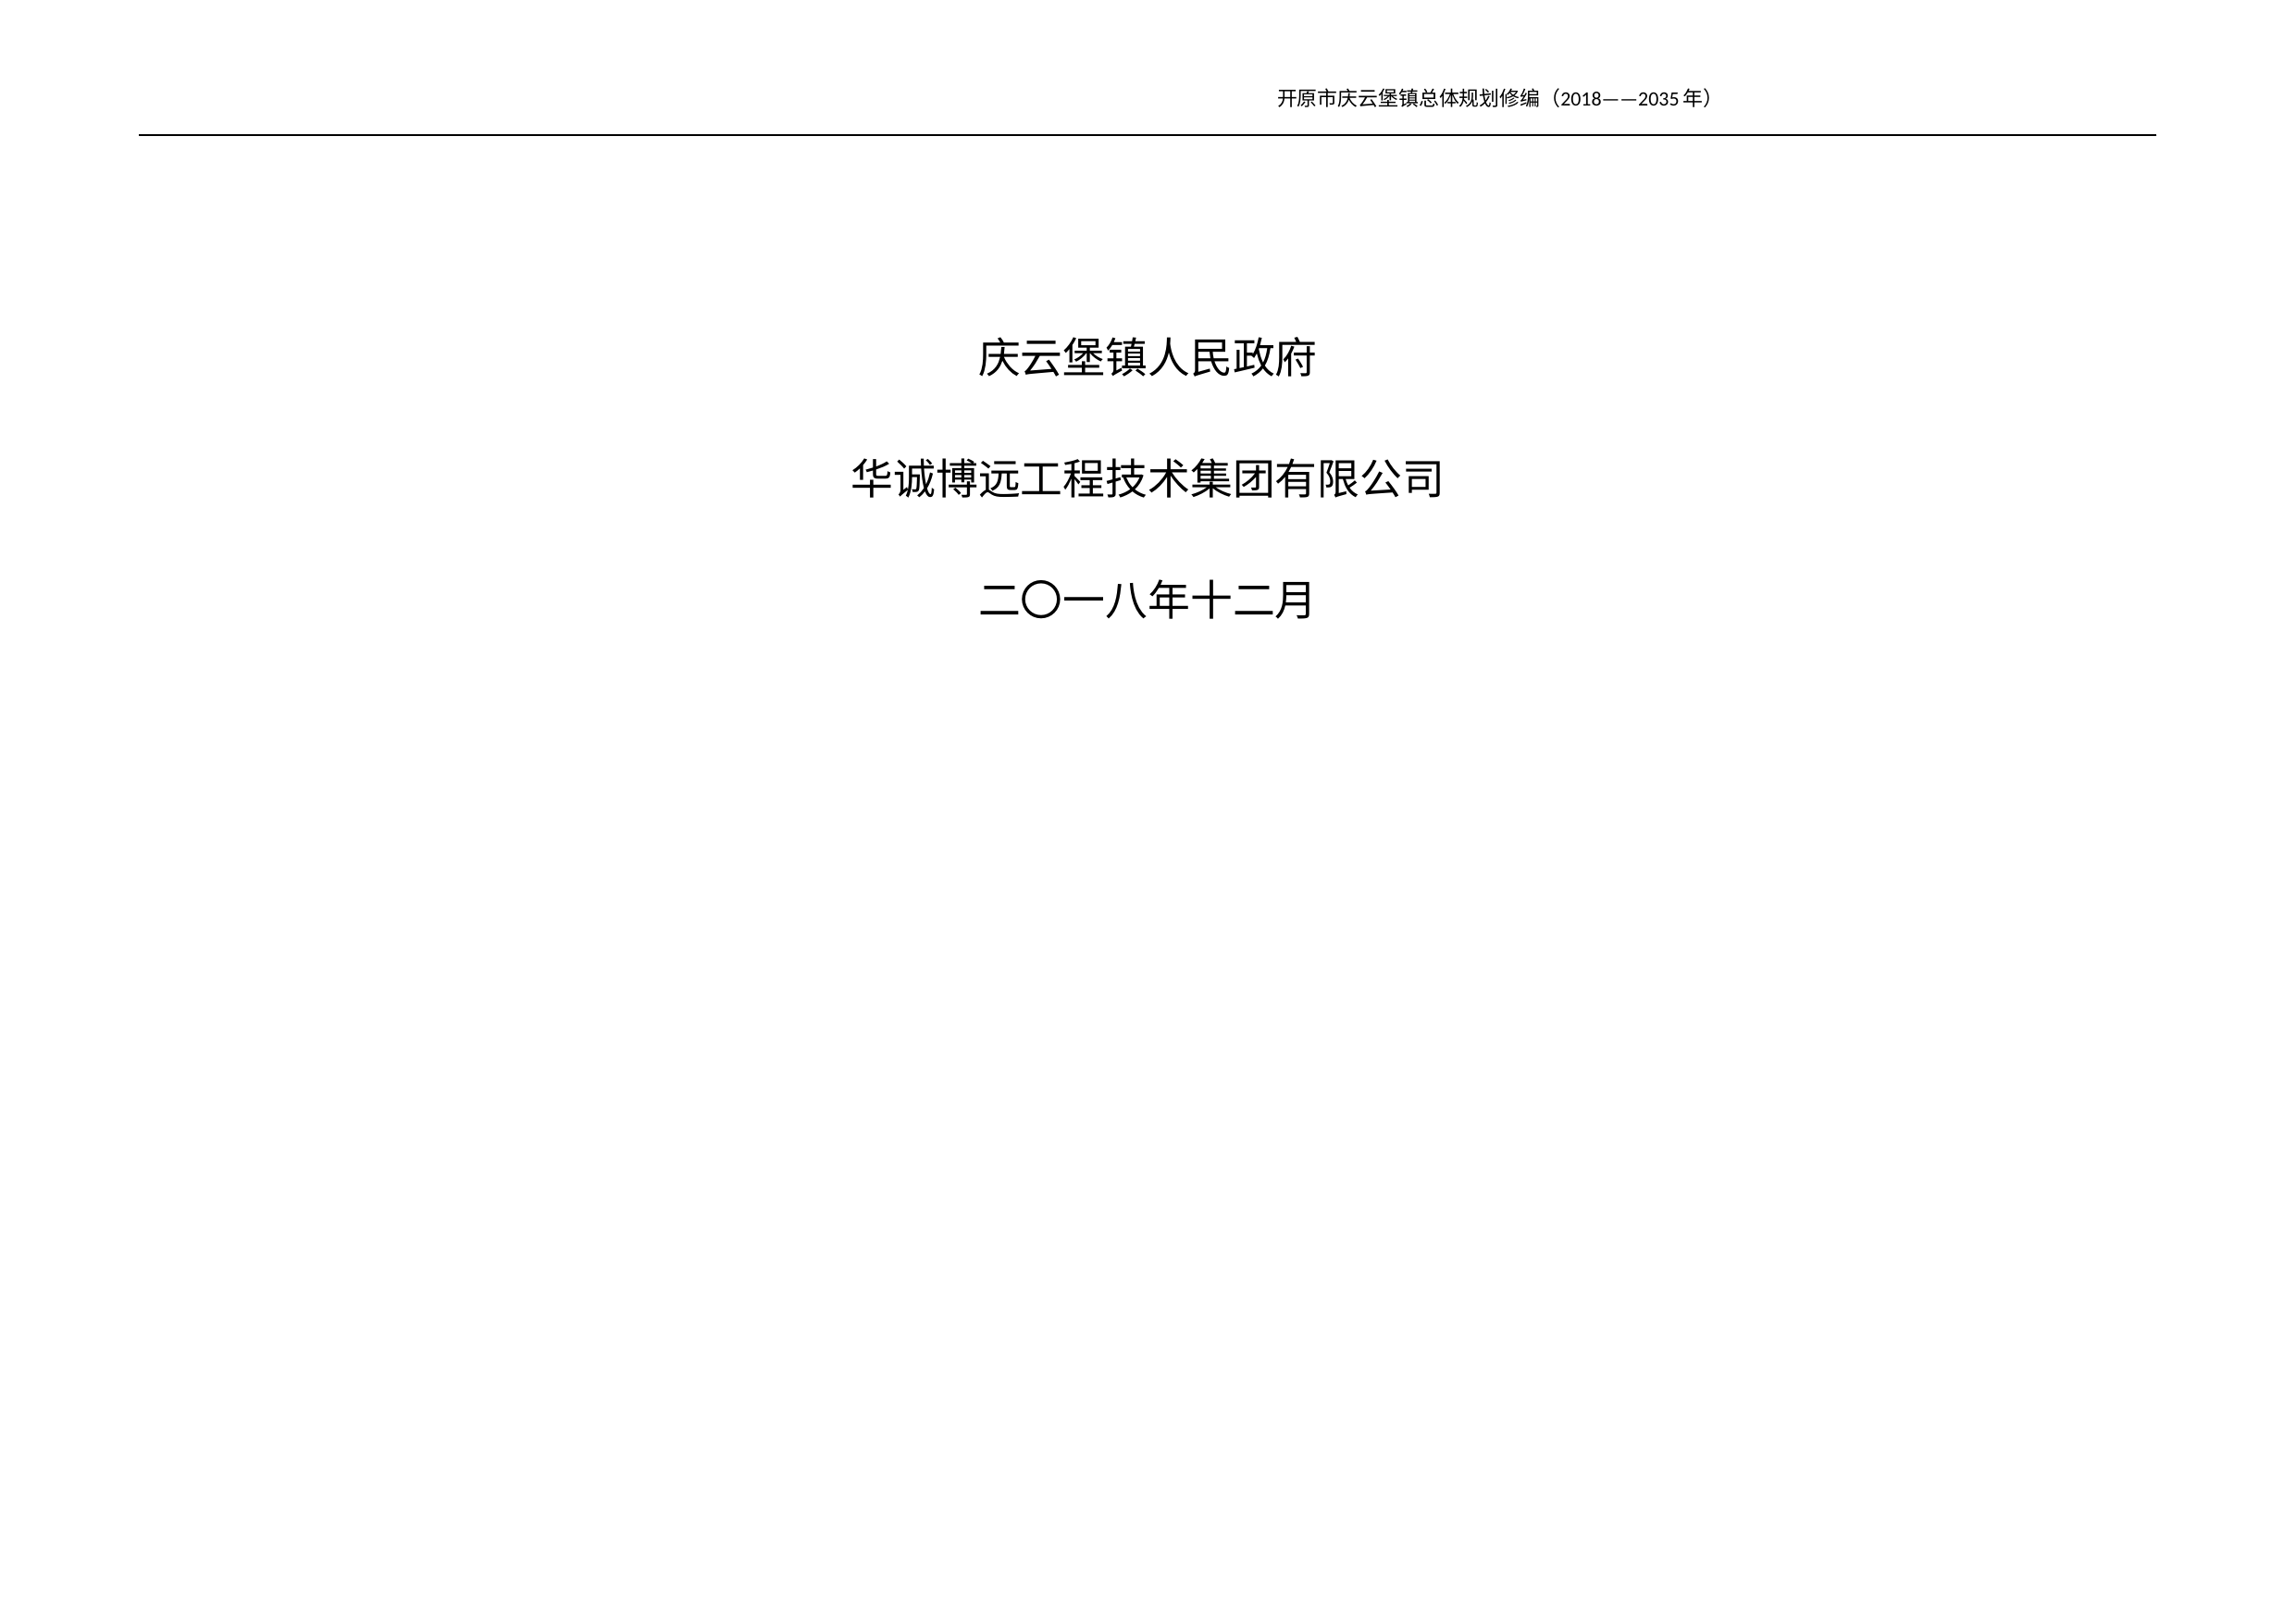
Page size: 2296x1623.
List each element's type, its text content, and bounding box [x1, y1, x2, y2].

text 华诚博远工程技术集团有限公司 [139, 431, 2156, 521]
text 二〇一八年十二月 [139, 551, 2156, 642]
text 庆云堡镇人民政府 [139, 310, 2156, 401]
